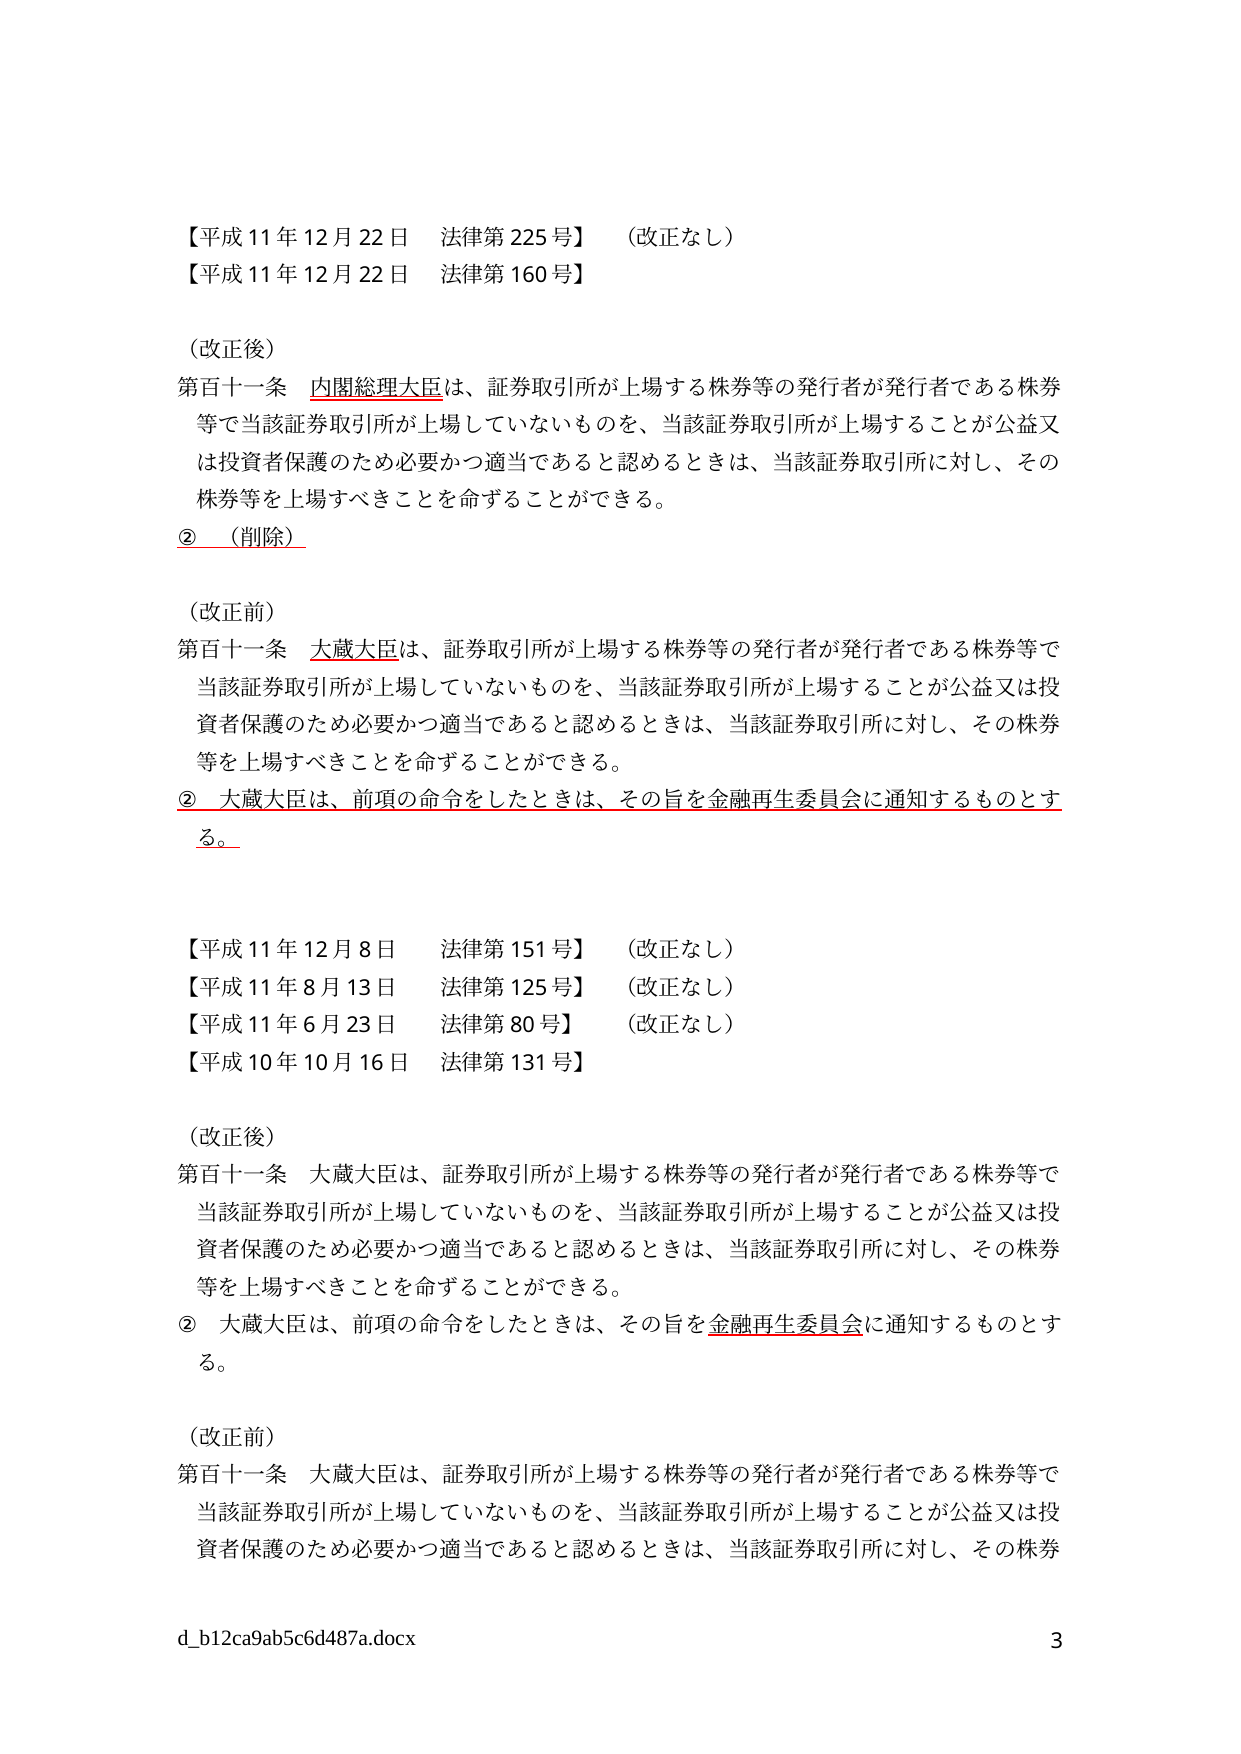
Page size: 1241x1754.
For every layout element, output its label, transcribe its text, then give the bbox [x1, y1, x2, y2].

text 第百十一条 大蔵大臣は、証券取引所が上場する株券等の発行者が発行者である株券等で当該証券取引所が上場していないものを、当該証券取引所が上場することが公益又は投資者保護のため必要かつ適当であると認めるときは、当該証券取引所に対し、その株券等を上場すべきことを命ずることができる。 [177, 629, 1063, 779]
text ② （削除） [177, 517, 1063, 554]
text ② 大蔵大臣は、前項の命令をしたときは、その旨を金融再生委員会に通知するものとする。 [177, 779, 1063, 854]
text 【平成11年8月13日 法律第125号】 （改正なし） [177, 967, 1063, 1004]
text （改正前） [177, 1417, 1063, 1454]
text 【平成10年10月16日 法律第131号】 [177, 1042, 1063, 1079]
text 【平成11年12月22日 法律第225号】 （改正なし） [177, 217, 1063, 254]
text 【平成11年6月23日 法律第80号】 （改正なし） [177, 1004, 1063, 1042]
text 第百十一条 大蔵大臣は、証券取引所が上場する株券等の発行者が発行者である株券等で当該証券取引所が上場していないものを、当該証券取引所が上場することが公益又は投資者保護のため必要かつ適当であると認めるときは、当該証券取引所に対し、その株券等を上場すべきことを命ずることができる。 [177, 1154, 1063, 1304]
text ② 大蔵大臣は、前項の命令をしたときは、その旨を金融再生委員会に通知するものとする。 [177, 1304, 1063, 1379]
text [177, 1454, 1063, 1567]
text （改正後） [177, 329, 1063, 367]
text （改正前） [177, 592, 1063, 629]
text 第百十一条 内閣総理大臣は、証券取引所が上場する株券等の発行者が発行者である株券等で当該証券取引所が上場していないものを、当該証券取引所が上場することが公益又は投資者保護のため必要かつ適当であると認めるときは、当該証券取引所に対し、その株券等を上場すべきことを命ずることができる。 [177, 367, 1063, 517]
text 【平成11年12月8日 法律第151号】 （改正なし） [177, 929, 1063, 967]
text 【平成11年12月22日 法律第160号】 [177, 254, 1063, 292]
text （改正後） [177, 1117, 1063, 1154]
